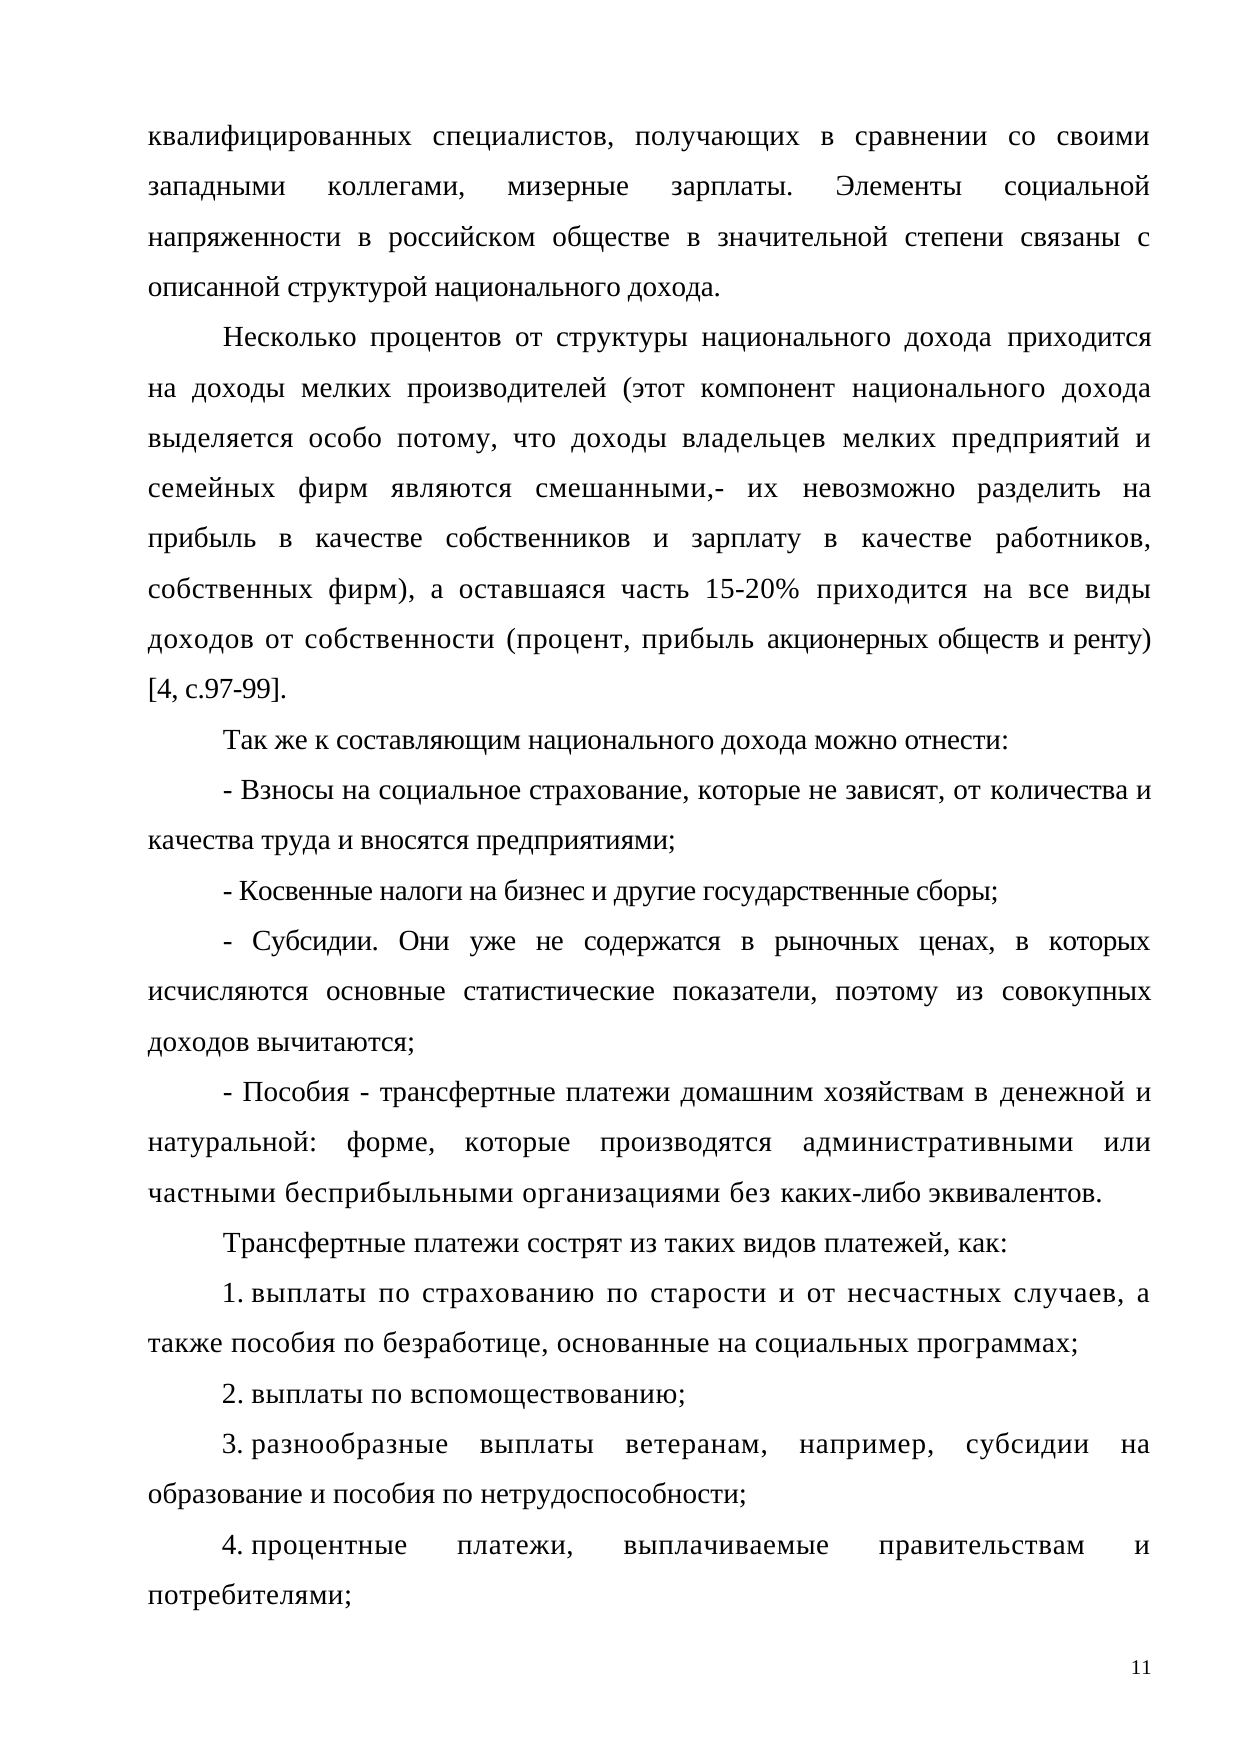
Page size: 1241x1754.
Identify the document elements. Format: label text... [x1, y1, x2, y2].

text - Субсидии. Они уже не содержатся в рыночных ценах, в которых исчисляются основные статистические показатели, поэтому из совокупных доходов вычитаются; [148, 923, 1152, 1057]
text - Пособия - трансфертные платежи домашним хозяйствам в денежной и натуральной: форме, которые производятся административными или частными бесприбыльными организациями без каких-либо эквивалентов. [148, 1074, 1152, 1208]
text - Взносы на социальное страхование, которые не зависят, от количества и качества труда и вносятся предприятиями; [148, 772, 1152, 856]
text Так же к составляющим национального дохода можно отнести: [148, 722, 1152, 755]
list выплаты по вспомоществованию; [148, 1376, 1152, 1409]
text Трансфертные платежи сострят из таких видов платежей, как: [148, 1225, 1152, 1258]
list разнообразные выплаты ветеранам, например, субсидии на образование и пособия по нетрудоспособности; [148, 1426, 1152, 1510]
text - Косвенные налоги на бизнес и другие государственные сборы; [148, 873, 1152, 906]
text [148, 118, 1152, 303]
text Несколько процентов от структуры национального дохода приходится на доходы мелких производителей (этот компонент национального дохода выделяется особо потому, что доходы владельцев мелких предприятий и семейных фирм являются смешанными,- их невозможно разделить на прибыль в качестве собственников и зарплату в качестве работников, собственных фирм), а оставшаяся часть 15-20% приходится на все виды доходов от собственности (процент, прибыль акционерных обществ и ренту) [4, с.97-99]. [148, 319, 1152, 705]
list процентные платежи, выплачиваемые правительствам и потребителями; [148, 1527, 1152, 1611]
list выплаты по страхованию по старости и от несчастных случаев, а также пособия по безработице, основанные на социальных программах; [148, 1275, 1152, 1359]
